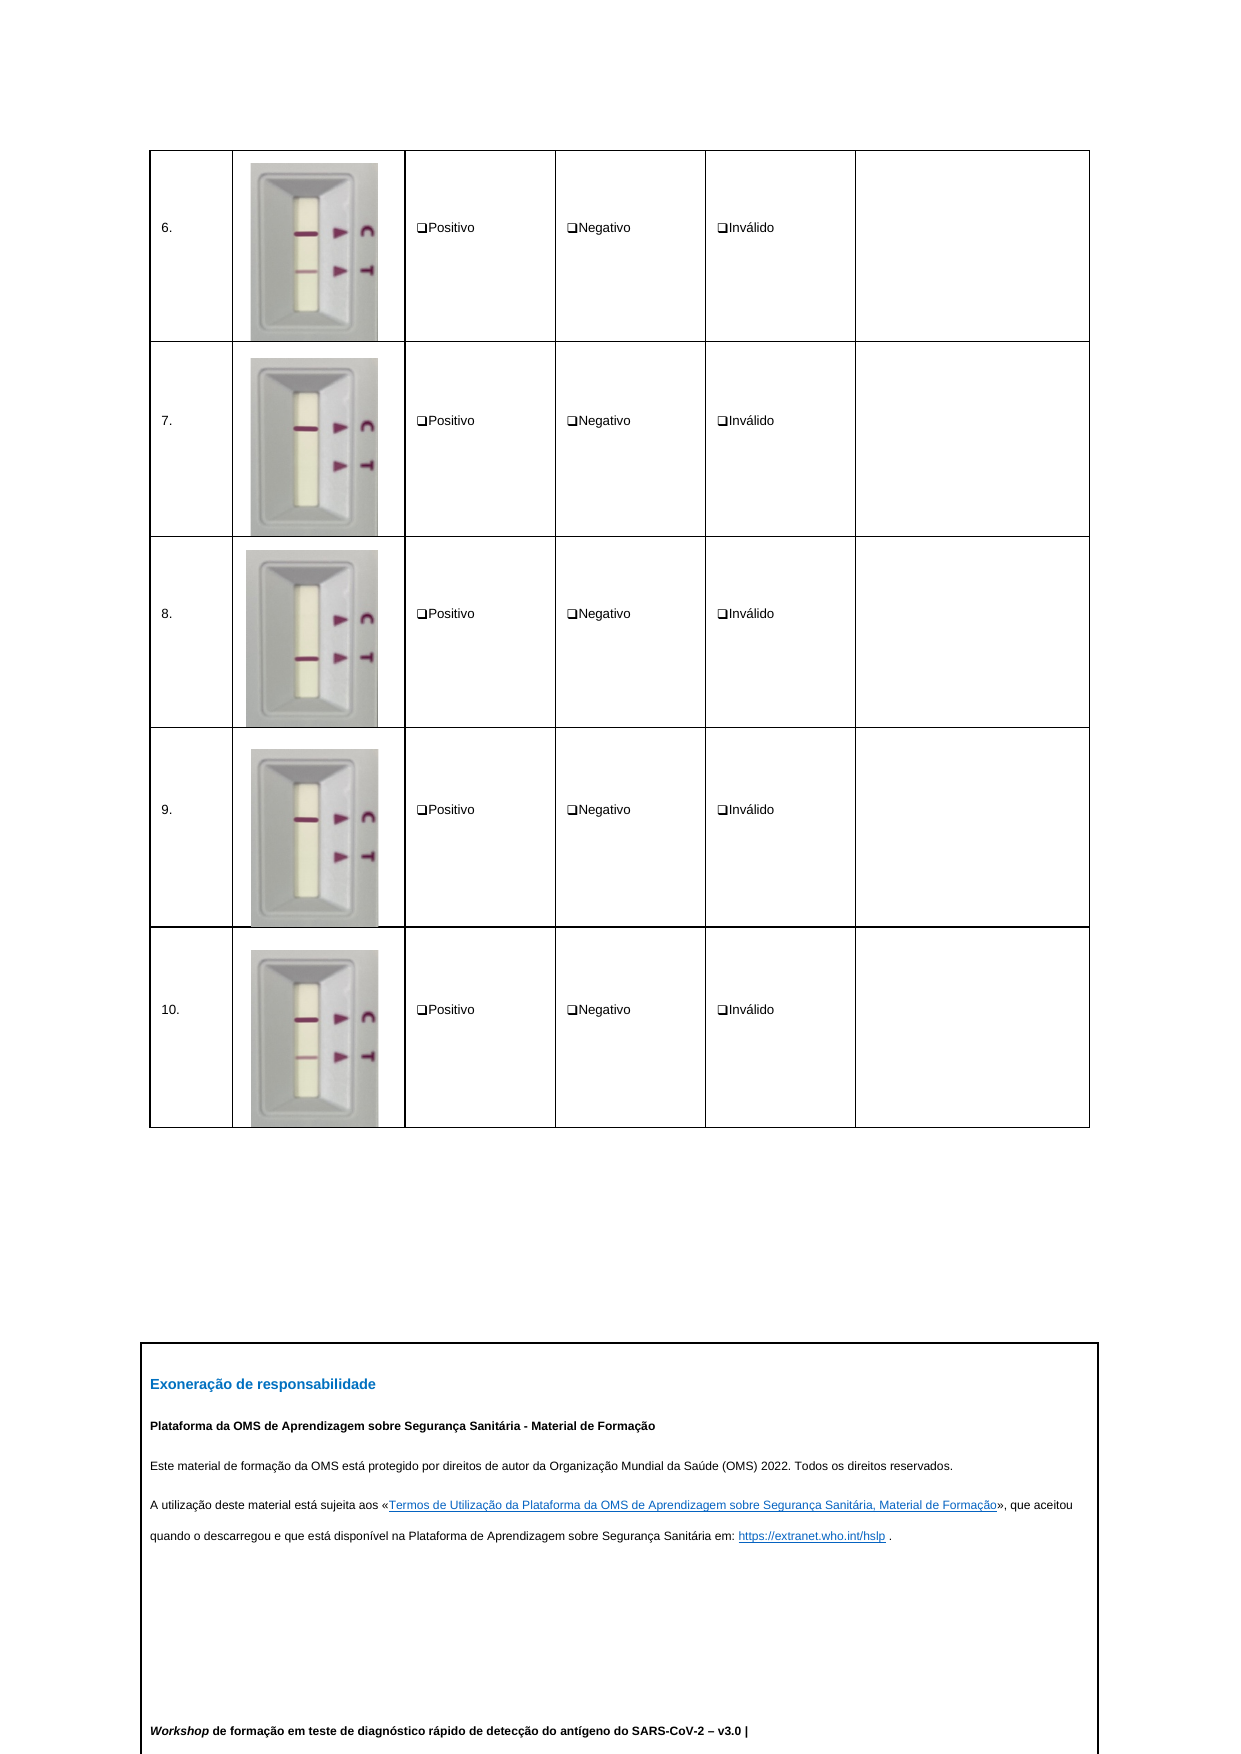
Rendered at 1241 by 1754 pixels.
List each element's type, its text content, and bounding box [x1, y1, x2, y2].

table_cell Negativo [556, 928, 705, 1127]
picture [251, 749, 379, 927]
table_cell Positivo [406, 928, 555, 1127]
table_cell Negativo [556, 151, 705, 341]
table_cell Negativo [556, 537, 705, 727]
table_cell [233, 151, 404, 341]
table_cell Inválido [706, 151, 855, 341]
table_cell Positivo [406, 537, 555, 727]
picture [250, 358, 378, 536]
picture [250, 163, 378, 341]
table_cell [856, 151, 1089, 341]
text Plataforma da OMS de Aprendizagem sobre Segurança Sanitária - Material de Formação [150, 1413, 1090, 1445]
table_cell Negativo [556, 342, 705, 536]
table_cell 10. [151, 928, 232, 1127]
picture [246, 550, 378, 727]
table_cell [233, 342, 404, 536]
table_cell Inválido [706, 928, 855, 1127]
table_cell [856, 928, 1089, 1127]
table_cell [856, 342, 1089, 536]
table_cell [233, 537, 404, 727]
table_cell [856, 728, 1089, 926]
table_cell [856, 537, 1089, 727]
table_cell Positivo [406, 728, 555, 926]
picture [251, 950, 379, 1127]
table_cell 9. [151, 728, 232, 926]
table_cell Inválido [706, 728, 855, 926]
table_cell Inválido [706, 342, 855, 536]
text Este material de formação da OMS está protegido por direitos de autor da Organização Mundial da Saúde (OMS) 2022. Todos os direitos reservados. [150, 1453, 1090, 1484]
table_cell 7. [151, 342, 232, 536]
table_cell Negativo [556, 728, 705, 926]
text A utilização deste material está sujeita aos «Termos de Utilização da Plataforma da OMS de Aprendizagem sobre Segurança Sanitária, Material de Formação», que aceitou quando o descarregou e que está disponível na Plataforma de Aprendizagem sobre Segurança Sanitária em: https://extranet.who.int/hslp . [150, 1493, 1090, 1555]
text Exoneração de responsabilidade [150, 1374, 1090, 1405]
table_cell Positivo [406, 151, 555, 341]
table_cell Inválido [706, 537, 855, 727]
table_cell Positivo [406, 342, 555, 536]
table_cell 6. [151, 151, 232, 341]
table_cell 8. [151, 537, 232, 727]
table_cell [233, 728, 404, 926]
table_cell [233, 928, 404, 1127]
